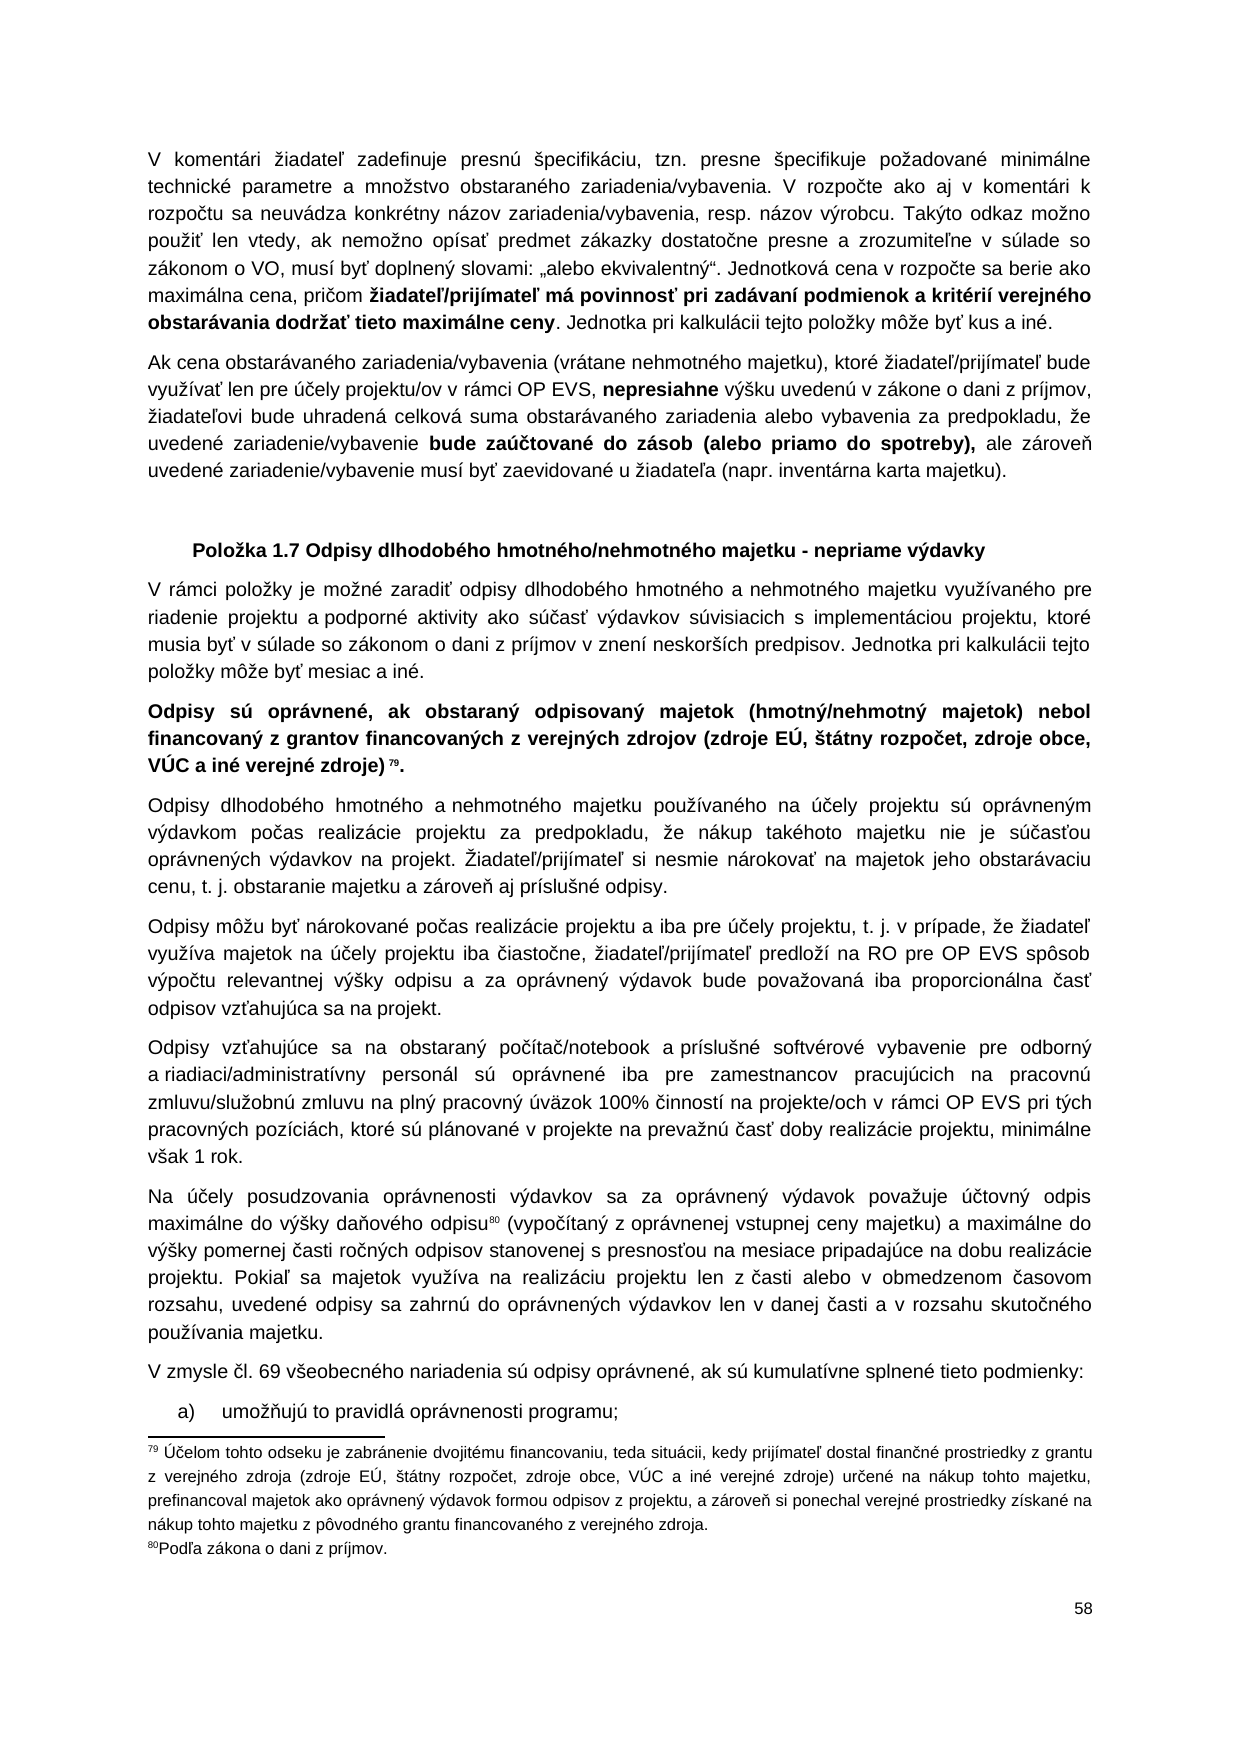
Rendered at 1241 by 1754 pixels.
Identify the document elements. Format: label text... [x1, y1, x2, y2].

text Odpisy vzťahujúce sa na obstaraný počítač/notebook a príslušné softvérové vybavenie pre odborný a riadiaci/administratívny personál sú oprávnené iba pre zamestnancov pracujúcich na pracovnú zmluvu/služobnú zmluvu na plný pracovný úväzok 100% činností na projekte/och v rámci OP EVS pri tých pracovných pozíciách, ktoré sú plánované v projekte na prevažnú časť doby realizácie projektu, minimálne však 1 rok. [148, 1036, 1092, 1168]
text Odpisy sú oprávnené, ak obstaraný odpisovaný majetok (hmotný/nehmotný majetok) nebol financovaný z grantov financovaných z verejných zdrojov (zdroje EÚ, štátny rozpočet, zdroje obce, VÚC a iné verejné zdroje) . [148, 699, 1092, 777]
text Odpisy dlhodobého hmotného a nehmotného majetku používaného na účely projektu sú oprávneným výdavkom počas realizácie projektu za predpokladu, že nákup takéhoto majetku nie je súčasťou oprávnených výdavkov na projekt. Žiadateľ/prijímateľ si nesmie nárokovať na majetok jeho obstarávaciu cenu, t. j. obstaranie majetku a zároveň aj príslušné odpisy. [148, 794, 1092, 898]
list umožňujú to pravidlá oprávnenosti programu; [177, 1400, 1092, 1423]
text V rámci položky je možné zaradiť odpisy dlhodobého hmotného a nehmotného majetku využívaného pre riadenie projektu a podporné aktivity ako súčasť výdavkov súvisiacich s implementáciou projektu, ktoré musia byť v súlade so zákonom o dani z príjmov v znení neskorších predpisov. Jednotka pri kalkulácii tejto položky môže byť mesiac a iné. [148, 578, 1092, 683]
text Na účely posudzovania oprávnenosti výdavkov sa za oprávnený výdavok považuje účtovný odpis maximálne do výšky daňového odpisu (vypočítaný z oprávnenej vstupnej ceny majetku) a maximálne do výšky pomernej časti ročných odpisov stanovenej s presnosťou na mesiace pripadajúce na dobu realizácie projektu. Pokiaľ sa majetok využíva na realizáciu projektu len z časti alebo v obmedzenom časovom rozsahu, uvedené odpisy sa zahrnú do oprávnených výdavkov len v danej časti a v rozsahu skutočného používania majetku. [148, 1184, 1092, 1343]
text V komentári žiadateľ zadefinuje presnú špecifikáciu, tzn. presne špecifikuje požadované minimálne technické parametre a množstvo obstaraného zariadenia/vybavenia. V rozpočte ako aj v komentári k rozpočtu sa neuvádza konkrétny názov zariadenia/vybavenia, resp. názov výrobcu. Takýto odkaz možno použiť len vtedy, ak nemožno opísať predmet zákazky dostatočne presne a zrozumiteľne v súlade so zákonom o VO, musí byť doplnený slovami: „alebo ekvivalentný“. Jednotková cena v rozpočte sa berie ako maximálna cena, pričom žiadateľ/prijímateľ má povinnosť pri zadávaní podmienok a kritérií verejného obstarávania dodržať tieto maximálne ceny. Jednotka pri kalkulácii tejto položky môže byť kus a iné. [148, 148, 1092, 333]
text Položka 1.7 Odpisy dlhodobého hmotného/nehmotného majetku - nepriame výdavky [192, 539, 1092, 561]
text Odpisy môžu byť nárokované počas realizácie projektu a iba pre účely projektu, t. j. v prípade, že žiadateľ využíva majetok na účely projektu iba čiastočne, žiadateľ/prijímateľ predloží na RO pre OP EVS spôsob výpočtu relevantnej výšky odpisu a za oprávnený výdavok bude považovaná iba proporcionálna časť odpisov vzťahujúca sa na projekt. [148, 915, 1092, 1019]
text Ak cena obstarávaného zariadenia/vybavenia (vrátane nehmotného majetku), ktoré žiadateľ/prijímateľ bude využívať len pre účely projektu/ov v rámci OP EVS, nepresiahne výšku uvedenú v zákone o dani z príjmov, žiadateľovi bude uhradená celková suma obstarávaného zariadenia alebo vybavenia za predpokladu, že uvedené zariadenie/vybavenie bude zaúčtované do zásob (alebo priamo do spotreby), ale zároveň uvedené zariadenie/vybavenie musí byť zaevidované u žiadateľa (napr. inventárna karta majetku). [148, 351, 1092, 482]
text V zmysle čl. 69 všeobecného nariadenia sú odpisy oprávnené, ak sú kumulatívne splnené tieto podmienky: [148, 1360, 1092, 1383]
